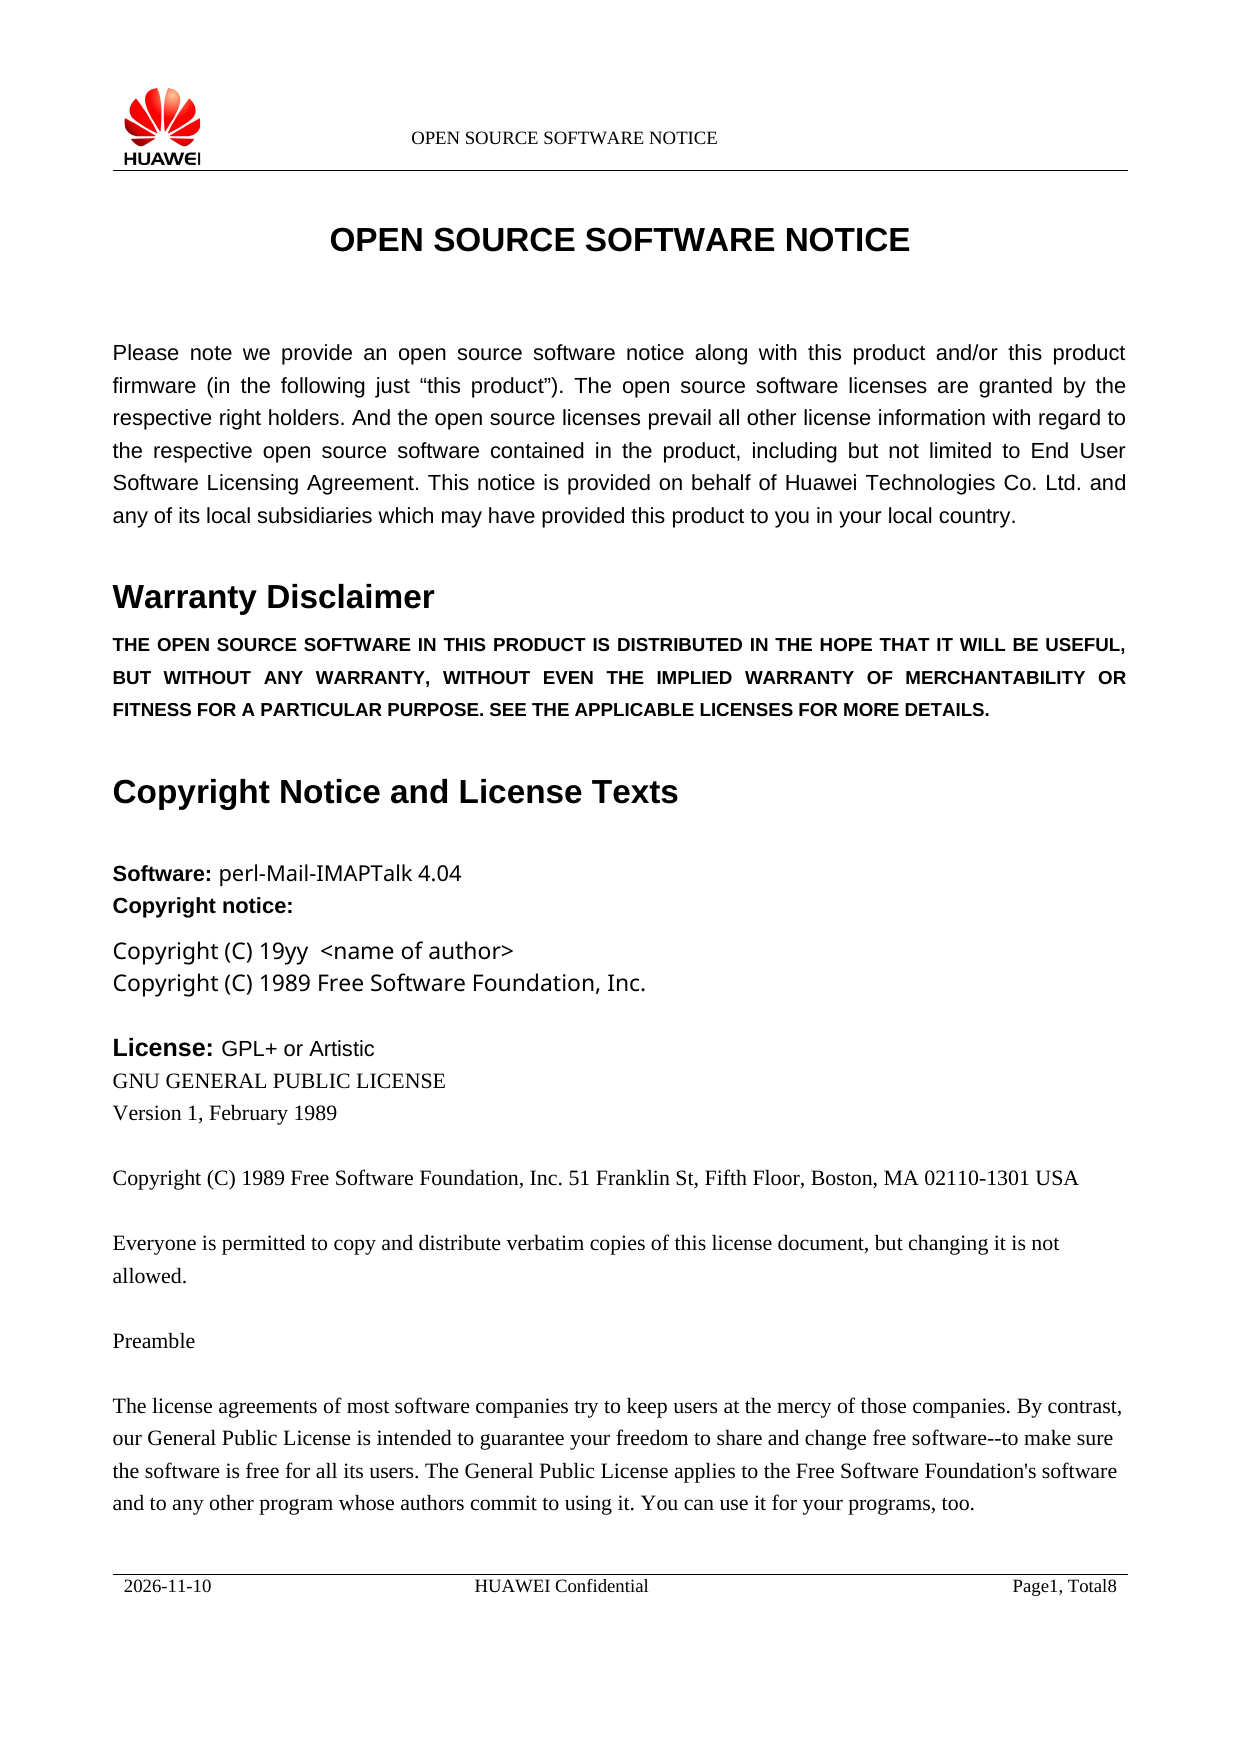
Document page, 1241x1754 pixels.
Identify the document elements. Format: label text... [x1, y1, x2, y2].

text Copyright (C) 19yy <name of author> Copyright (C) 1989 Free Software Foundation, Inc. [112, 934, 1128, 1031]
text The open source software in this product is distributed in the hope that it will be useful, but WITHOUT ANY WARRANTY, without even the implied warranty of MERCHANTABILITY or FITNESS FOR A PARTICULAR PURPOSE. See the applicable licenses for more details. [112, 629, 1128, 726]
picture [124, 88, 201, 165]
text Warranty Disclaimer [112, 564, 1128, 629]
text Copyright Notice and License Texts [112, 759, 1128, 824]
text OPEN SOURCE SOFTWARE NOTICE [112, 206, 1128, 271]
text License: GPL+ or Artistic [112, 1031, 1128, 1064]
text Copyright notice: [112, 889, 1128, 921]
text Please note we provide an open source software notice along with this product and/or this product firmware (in the following just “this product”). The open source software licenses are granted by the respective right holders. And the open source licenses prevail all other license information with regard to the respective open source software contained in the product, including but not limited to End User Software Licensing Agreement. This notice is provided on behalf of Huawei Technologies Co. Ltd. and any of its local subsidiaries which may have provided this product to you in your local country. [112, 336, 1128, 531]
title Software: perl-Mail-IMAPTalk 4.04 [112, 856, 1128, 889]
